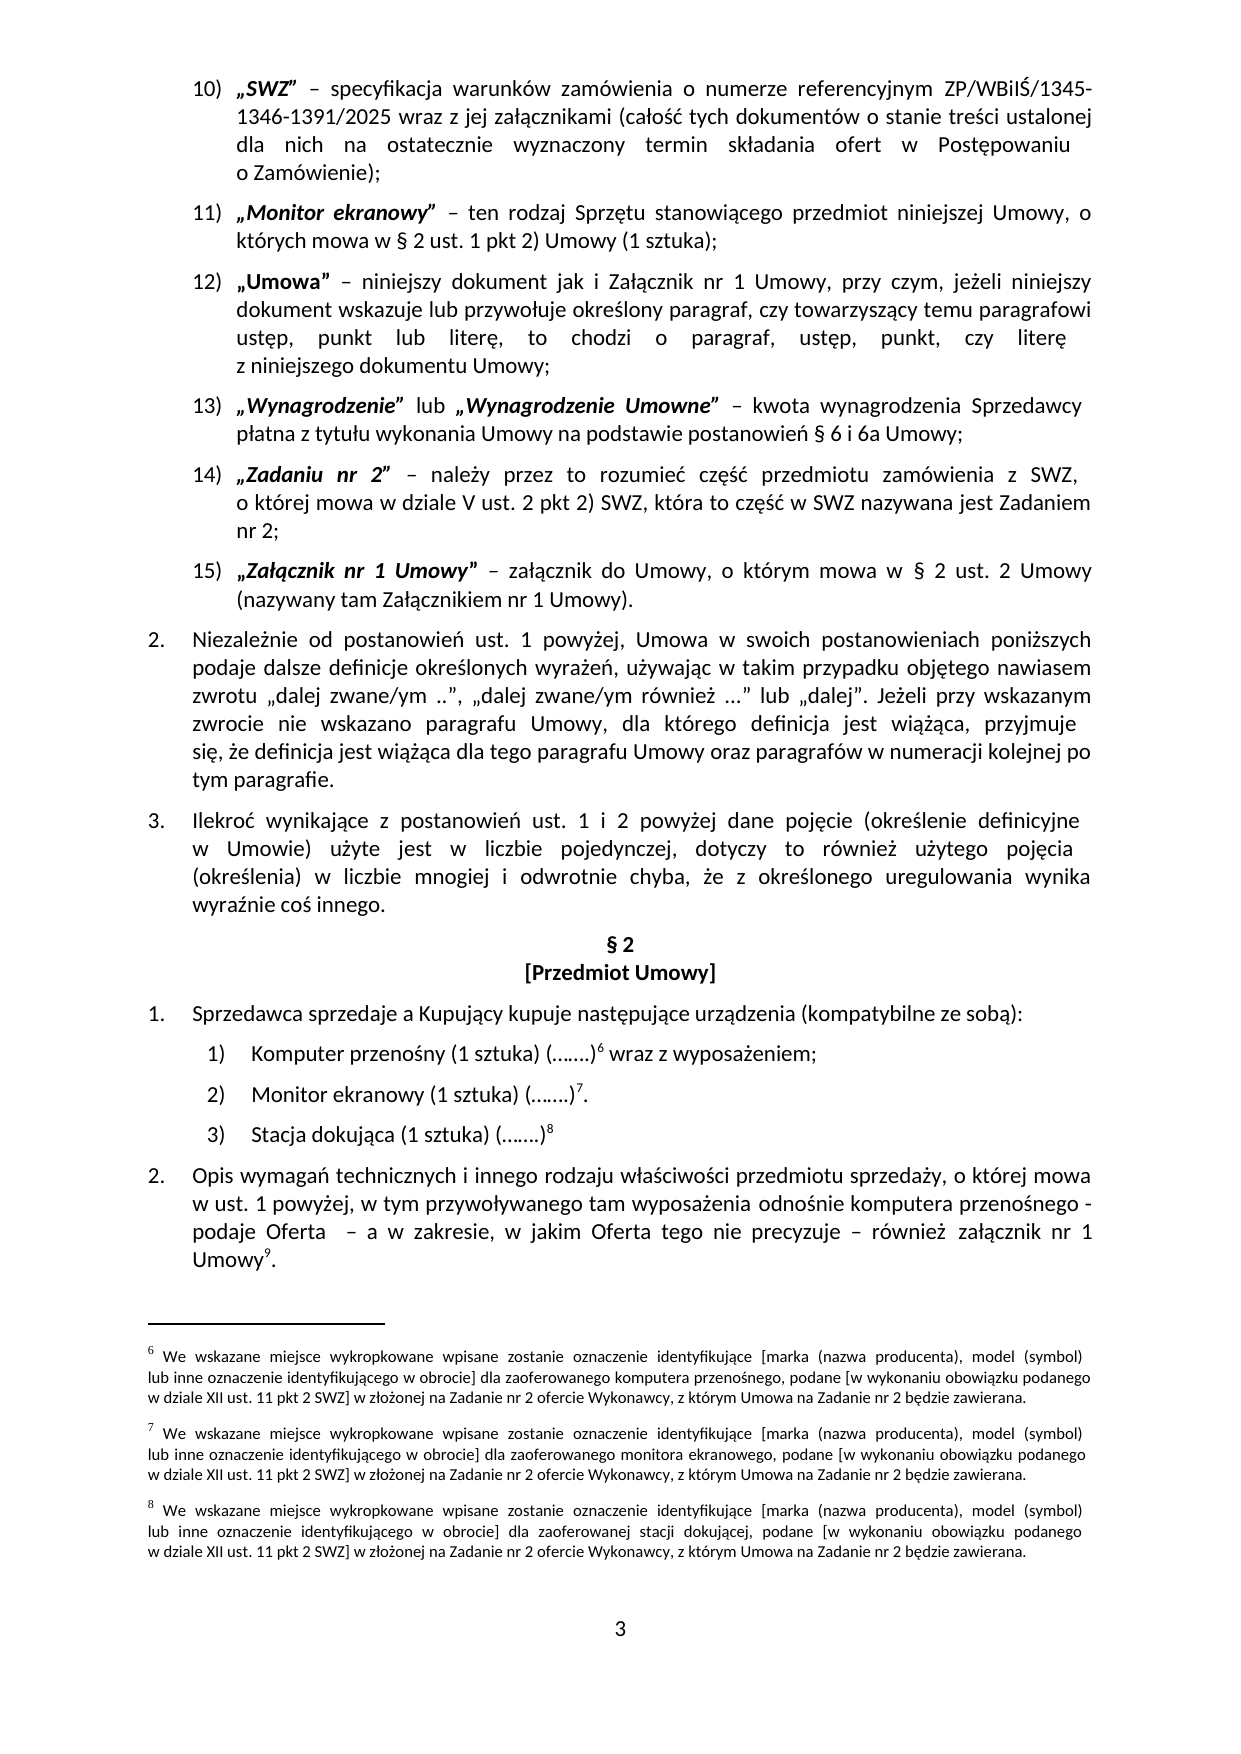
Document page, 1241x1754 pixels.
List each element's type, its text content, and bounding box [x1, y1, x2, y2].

list „Załącznik nr 1 Umowy” – załącznik do Umowy, o którym mowa w § 2 ust. 2 Umowy (nazywany tam Załącznikiem nr 1 Umowy). [192, 557, 1093, 613]
list Niezależnie od postanowień ust. 1 powyżej, Umowa w swoich postanowieniach poniższych podaje dalsze definicje określonych wyrażeń, używając w takim przypadku objętego nawiasem zwrotu „dalej zwane/ym ..”, „dalej zwane/ym również ...” lub „dalej”. Jeżeli przy wskazanym zwrocie nie wskazano paragrafu Umowy, dla którego definicja jest wiążąca, przyjmuje się, że definicja jest wiążąca dla tego paragrafu Umowy oraz paragrafów w numeracji kolejnej po tym paragrafie. [148, 625, 1093, 793]
list „Wynagrodzenie” lub „Wynagrodzenie Umowne” – kwota wynagrodzenia Sprzedawcy płatna z tytułu wykonania Umowy na podstawie postanowień § 6 i 6a Umowy; [192, 392, 1093, 448]
list Sprzedawca sprzedaje a Kupujący kupuje następujące urządzenia (kompatybilne ze sobą): [148, 999, 1093, 1027]
list „Zadaniu nr 2” – należy przez to rozumieć część przedmiotu zamówienia z SWZ, o której mowa w dziale V ust. 2 pkt 2) SWZ, która to część w SWZ nazywana jest Zadaniem nr 2; [192, 460, 1093, 544]
list „Monitor ekranowy” – ten rodzaj Sprzętu stanowiącego przedmiot niniejszej Umowy, o których mowa w § 2 ust. 1 pkt 2) Umowy (1 sztuka); [192, 198, 1093, 254]
list Stacja dokująca (1 sztuka) (…….) [207, 1121, 1093, 1148]
list Monitor ekranowy (1 sztuka) (…….). [207, 1080, 1093, 1108]
list Opis wymagań technicznych i innego rodzaju właściwości przedmiotu sprzedaży, o której mowa w ust. 1 powyżej, w tym przywoływanego tam wyposażenia odnośnie komputera przenośnego - podaje Oferta – a w zakresie, w jakim Oferta tego nie precyzuje – również załącznik nr 1 Umowy. [148, 1161, 1093, 1273]
list Ilekroć wynikające z postanowień ust. 1 i 2 powyżej dane pojęcie (określenie definicyjne w Umowie) użyte jest w liczbie pojedynczej, dotyczy to również użytego pojęcia (określenia) w liczbie mnogiej i odwrotnie chyba, że z określonego uregulowania wynika wyraźnie coś innego. [148, 806, 1093, 918]
list „SWZ” – specyfikacja warunków zamówienia o numerze referencyjnym ZP/WBiIŚ/1345-1346-1391/2025 wraz z jej załącznikami (całość tych dokumentów o stanie treści ustalonej dla nich na ostatecznie wyznaczony termin składania ofert w Postępowaniu o Zamówienie); [192, 74, 1093, 186]
list Komputer przenośny (1 sztuka) (…….) wraz z wyposażeniem; [207, 1039, 1093, 1067]
list „Umowa” – niniejszy dokument jak i Załącznik nr 1 Umowy, przy czym, jeżeli niniejszy dokument wskazuje lub przywołuje określony paragraf, czy towarzyszący temu paragrafowi ustęp, punkt lub literę, to chodzi o paragraf, ustęp, punkt, czy literę z niniejszego dokumentu Umowy; [192, 267, 1093, 379]
text § 2 [Przedmiot Umowy] [148, 930, 1093, 986]
